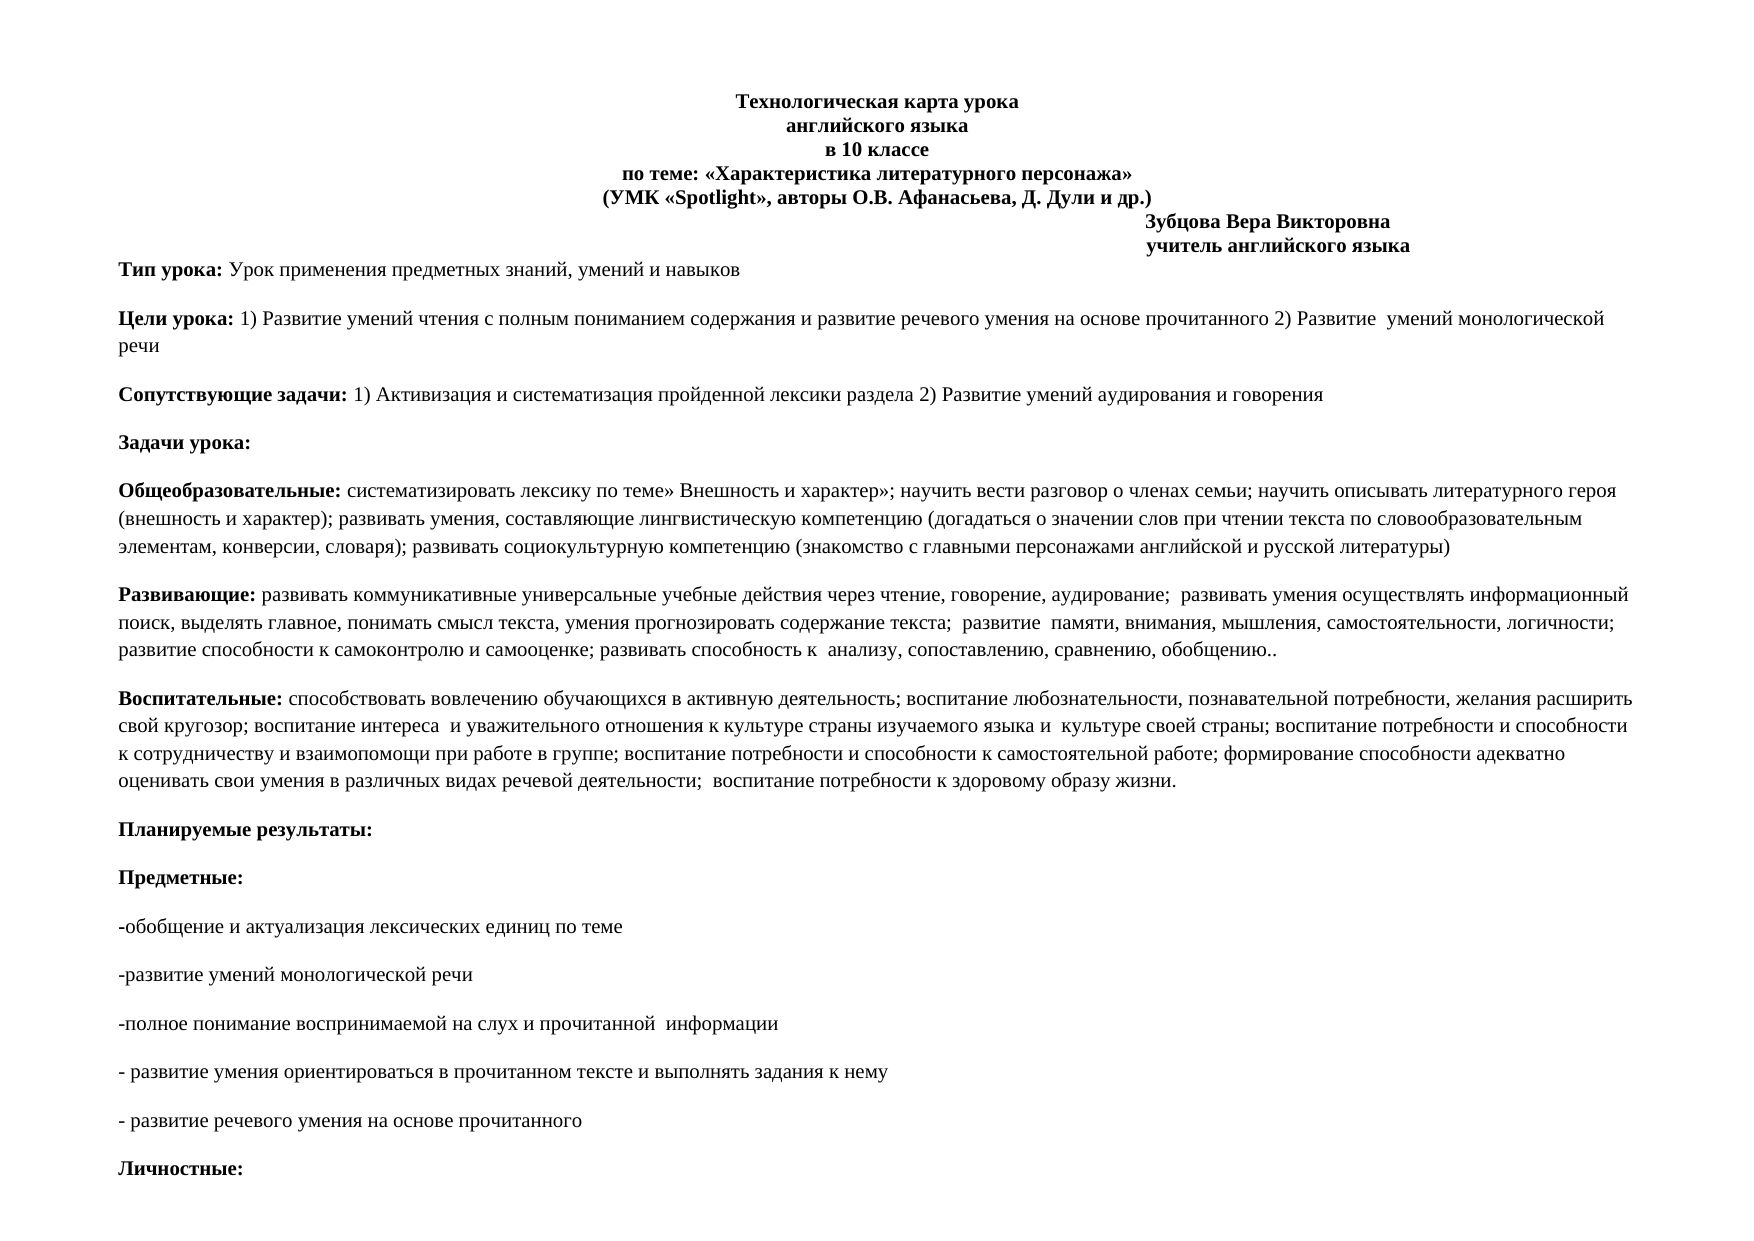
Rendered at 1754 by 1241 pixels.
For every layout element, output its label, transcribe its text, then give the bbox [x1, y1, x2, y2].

text Воспитательные: способствовать вовлечению обучающихся в активную деятельность; воспитание любознательности, познавательной потребности, желания расширить свой кругозор; воспитание интереса и уважительного отношения к культуре страны изучаемого языка и культуре своей страны; воспитание потребности и способности к сотрудничеству и взаимопомощи при работе в группе; воспитание потребности и способности к самостоятельной работе; формирование способности адекватно оценивать свои умения в различных видах речевой деятельности; воспитание потребности к здоровому образу жизни. [118, 686, 1636, 792]
text по теме: «Характеристика литературного персонажа» [118, 161, 1636, 185]
text Сопутствующие задачи: 1) Активизация и систематизация пройденной лексики раздела 2) Развитие умений аудирования и говорения [118, 381, 1636, 406]
text Цели урока: 1) Развитие умений чтения с полным пониманием содержания и развитие речевого умения на основе прочитанного 2) Развитие умений монологической речи [118, 305, 1636, 357]
text учитель английского языка [118, 233, 1636, 257]
text Планируемые результаты: [118, 817, 1636, 841]
text Тип урока: Урок применения предметных знаний, умений и навыков [118, 257, 1636, 281]
text - развитие речевого умения на основе прочитанного [118, 1107, 1636, 1132]
text Личностные: [118, 1156, 1636, 1180]
text Задачи урока: [118, 430, 1636, 454]
text -обобщение и актуализация лексических единиц по теме [118, 914, 1636, 938]
text в 10 классе [118, 137, 1636, 161]
text Общеобразовательные: систематизировать лексику по теме» Внешность и характер»; научить вести разговор о членах семьи; научить описывать литературного героя (внешность и характер); развивать умения, составляющие лингвистическую компетенцию (догадаться о значении слов при чтении текста по словообразовательным элементам, конверсии, словаря); развивать социокультурную компетенцию (знакомство с главными персонажами английской и русской литературы) [118, 478, 1636, 558]
text -полное понимание воспринимаемой на слух и прочитанной информации [118, 1011, 1636, 1035]
text английского языка [118, 113, 1636, 137]
text Зубцова Вера Викторовна [118, 209, 1636, 233]
text Предметные: [118, 865, 1636, 889]
text -развитие умений монологической речи [118, 962, 1636, 986]
text - развитие умения ориентироваться в прочитанном тексте и выполнять задания к нему [118, 1059, 1636, 1083]
text (УМК «Spotlight», авторы О.В. Афанасьева, Д. Дули и др.) [118, 185, 1636, 209]
text Технологическая карта урока [118, 88, 1636, 113]
text Развивающие: развивать коммуникативные универсальные учебные действия через чтение, говорение, аудирование; развивать умения осуществлять информационный поиск, выделять главное, понимать смысл текста, умения прогнозировать содержание текста; развитие памяти, внимания, мышления, самостоятельности, логичности; развитие способности к самоконтролю и самооценке; развивать способность к анализу, сопоставлению, сравнению, обобщению.. [118, 582, 1636, 661]
